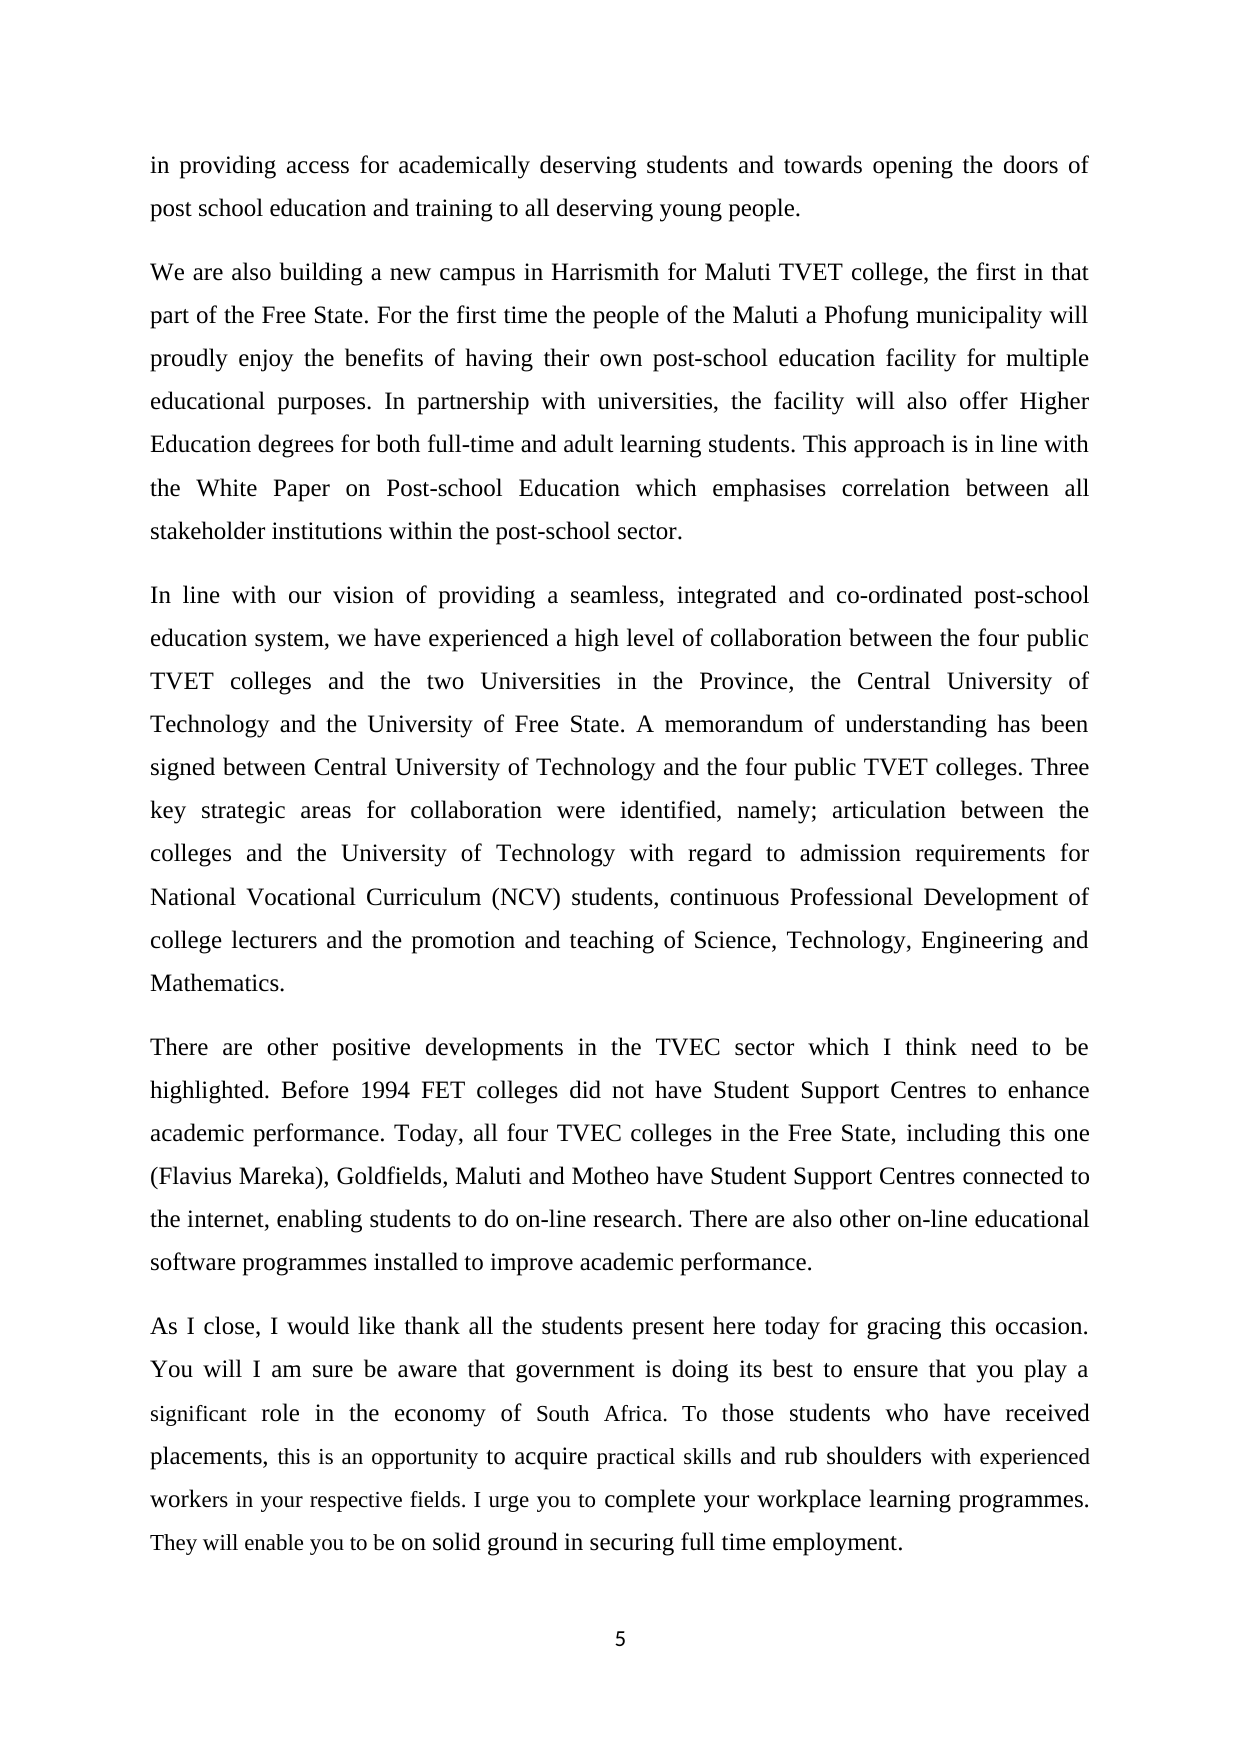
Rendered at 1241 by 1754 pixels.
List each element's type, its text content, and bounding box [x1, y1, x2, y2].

text In line with our vision of providing a seamless, integrated and co-ordinated post-school education system, we have experienced a high level of collaboration between the four public TVET colleges and the two Universities in the Province, the Central University of Technology and the University of Free State. A memorandum of understanding has been signed between Central University of Technology and the four public TVET colleges. Three key strategic areas for collaboration were identified, namely; articulation between the colleges and the University of Technology with regard to admission requirements for National Vocational Curriculum (NCV) students, continuous Professional Development of college lecturers and the promotion and teaching of Science, Technology, Engineering and Mathematics. [150, 580, 1090, 997]
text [150, 150, 1090, 222]
text As I close, I would like thank all the students present here today for gracing this occasion. You will I am sure be aware that government is doing its best to ensure that you play a significant role in the economy of South Africa. To those students who have received placements, this is an opportunity to acquire practical skills and rub shoulders with experienced workers in your respective fields. I urge you to complete your workplace learning programmes. They will enable you to be on solid ground in securing full time employment. [150, 1311, 1090, 1556]
text We are also building a new campus in Harrismith for Maluti TVET college, the first in that part of the Free State. For the first time the people of the Maluti a Phofung municipality will proudly enjoy the benefits of having their own post-school education facility for multiple educational purposes. In partnership with universities, the facility will also offer Higher Education degrees for both full-time and adult learning students. This approach is in line with the White Paper on Post-school Education which emphasises correlation between all stakeholder institutions within the post-school sector. [150, 257, 1090, 544]
text There are other positive developments in the TVEC sector which I think need to be highlighted. Before 1994 FET colleges did not have Student Support Centres to enhance academic performance. Today, all four TVEC colleges in the Free State, including this one (Flavius Mareka), Goldfields, Maluti and Motheo have Student Support Centres connected to the internet, enabling students to do on-line research. There are also other on-line educational software programmes installed to improve academic performance. [150, 1032, 1090, 1276]
